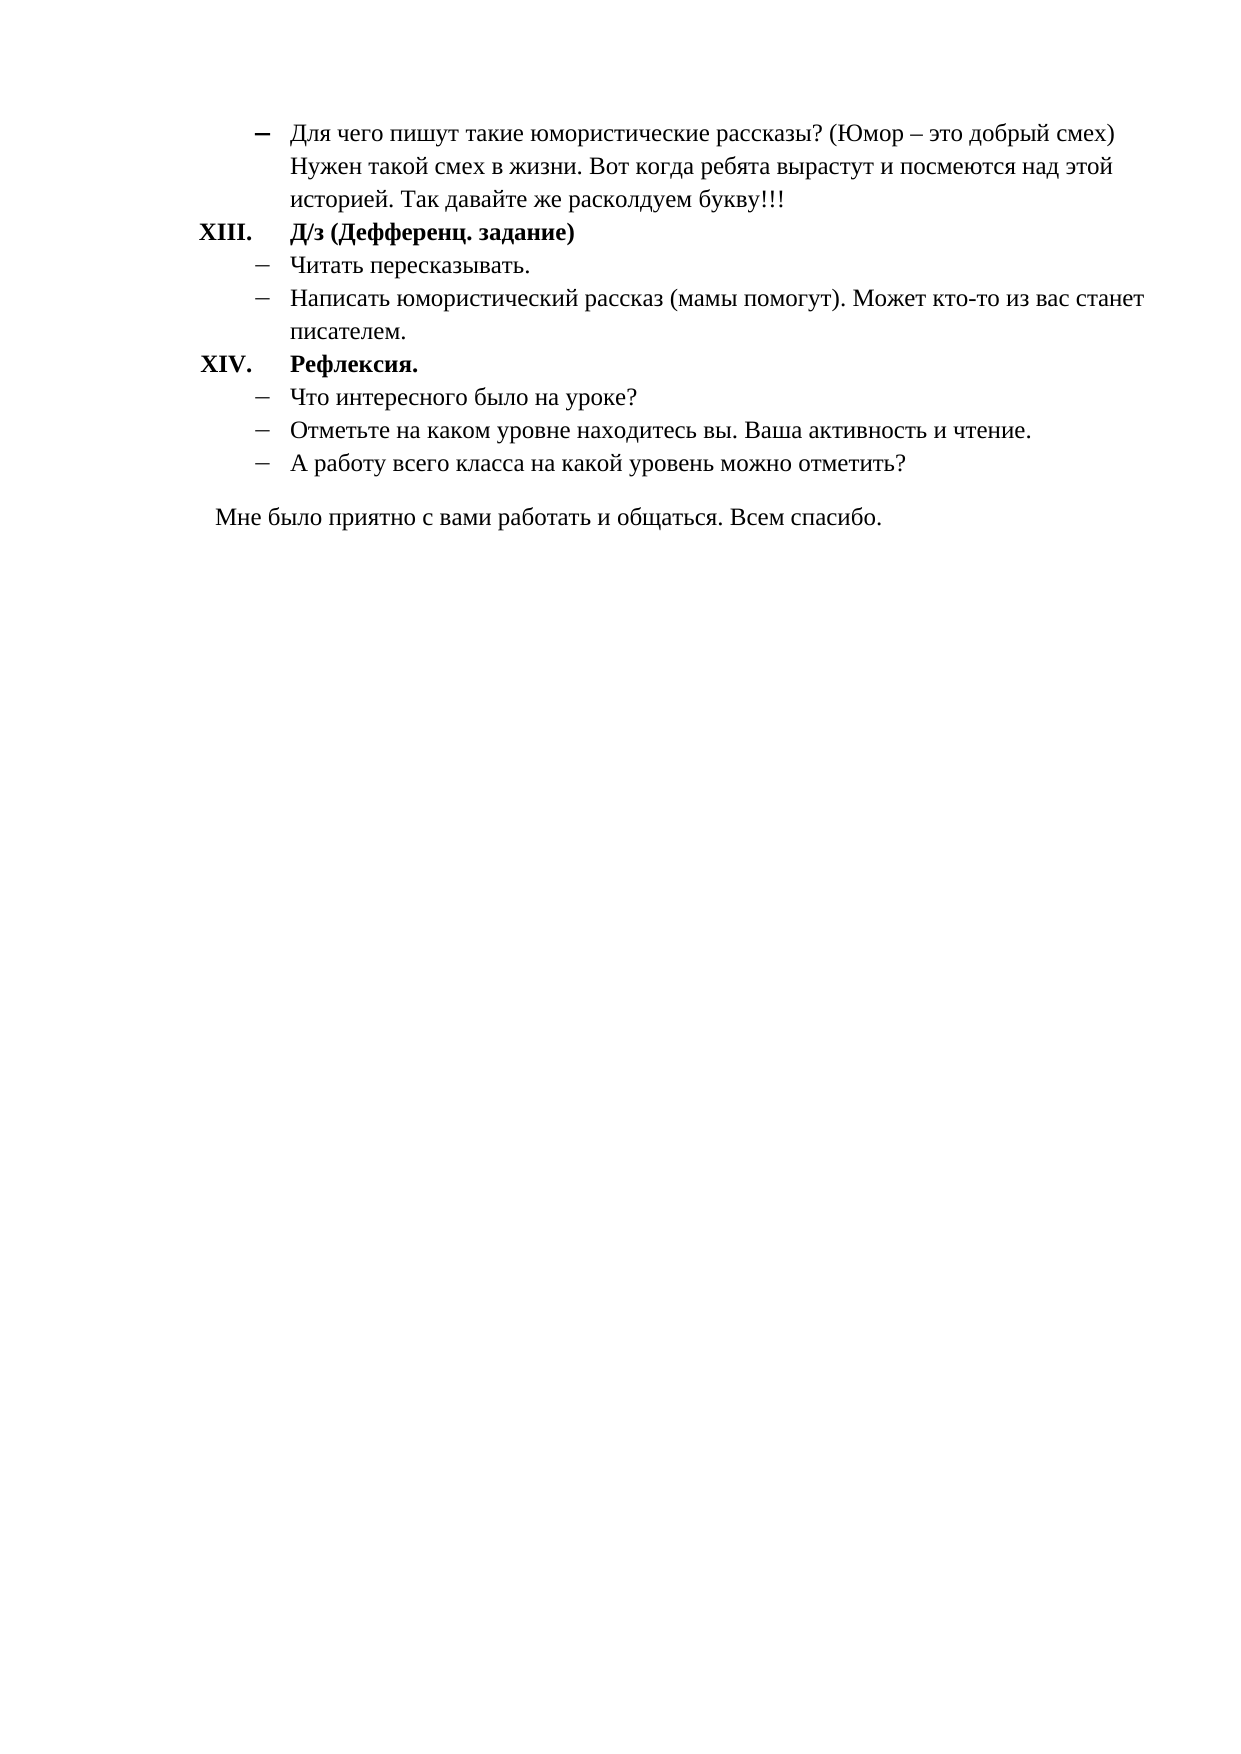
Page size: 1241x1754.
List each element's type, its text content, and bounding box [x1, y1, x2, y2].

list Для чего пишут такие юмористические рассказы? (Юмор – это добрый смех) Нужен такой смех в жизни. Вот когда ребята вырастут и посмеются над этой историей. Так давайте же расколдуем букву!!! [252, 118, 1152, 213]
list Что интересного было на уроке? [252, 382, 1152, 411]
list Рефлексия. [252, 349, 1152, 378]
list Отметьте на каком уровне находитесь вы. Ваша активность и чтение. [252, 415, 1152, 444]
text Мне было приятно с вами работать и общаться. Всем спасибо. [215, 502, 1152, 531]
list А работу всего класса на какой уровень можно отметить? [252, 448, 1152, 477]
list Д/з (Дефференц. задание) [252, 217, 1152, 246]
list Читать пересказывать. [252, 250, 1152, 279]
list Написать юмористический рассказ (мамы помогут). Может кто-то из вас станет писателем. [252, 283, 1152, 345]
